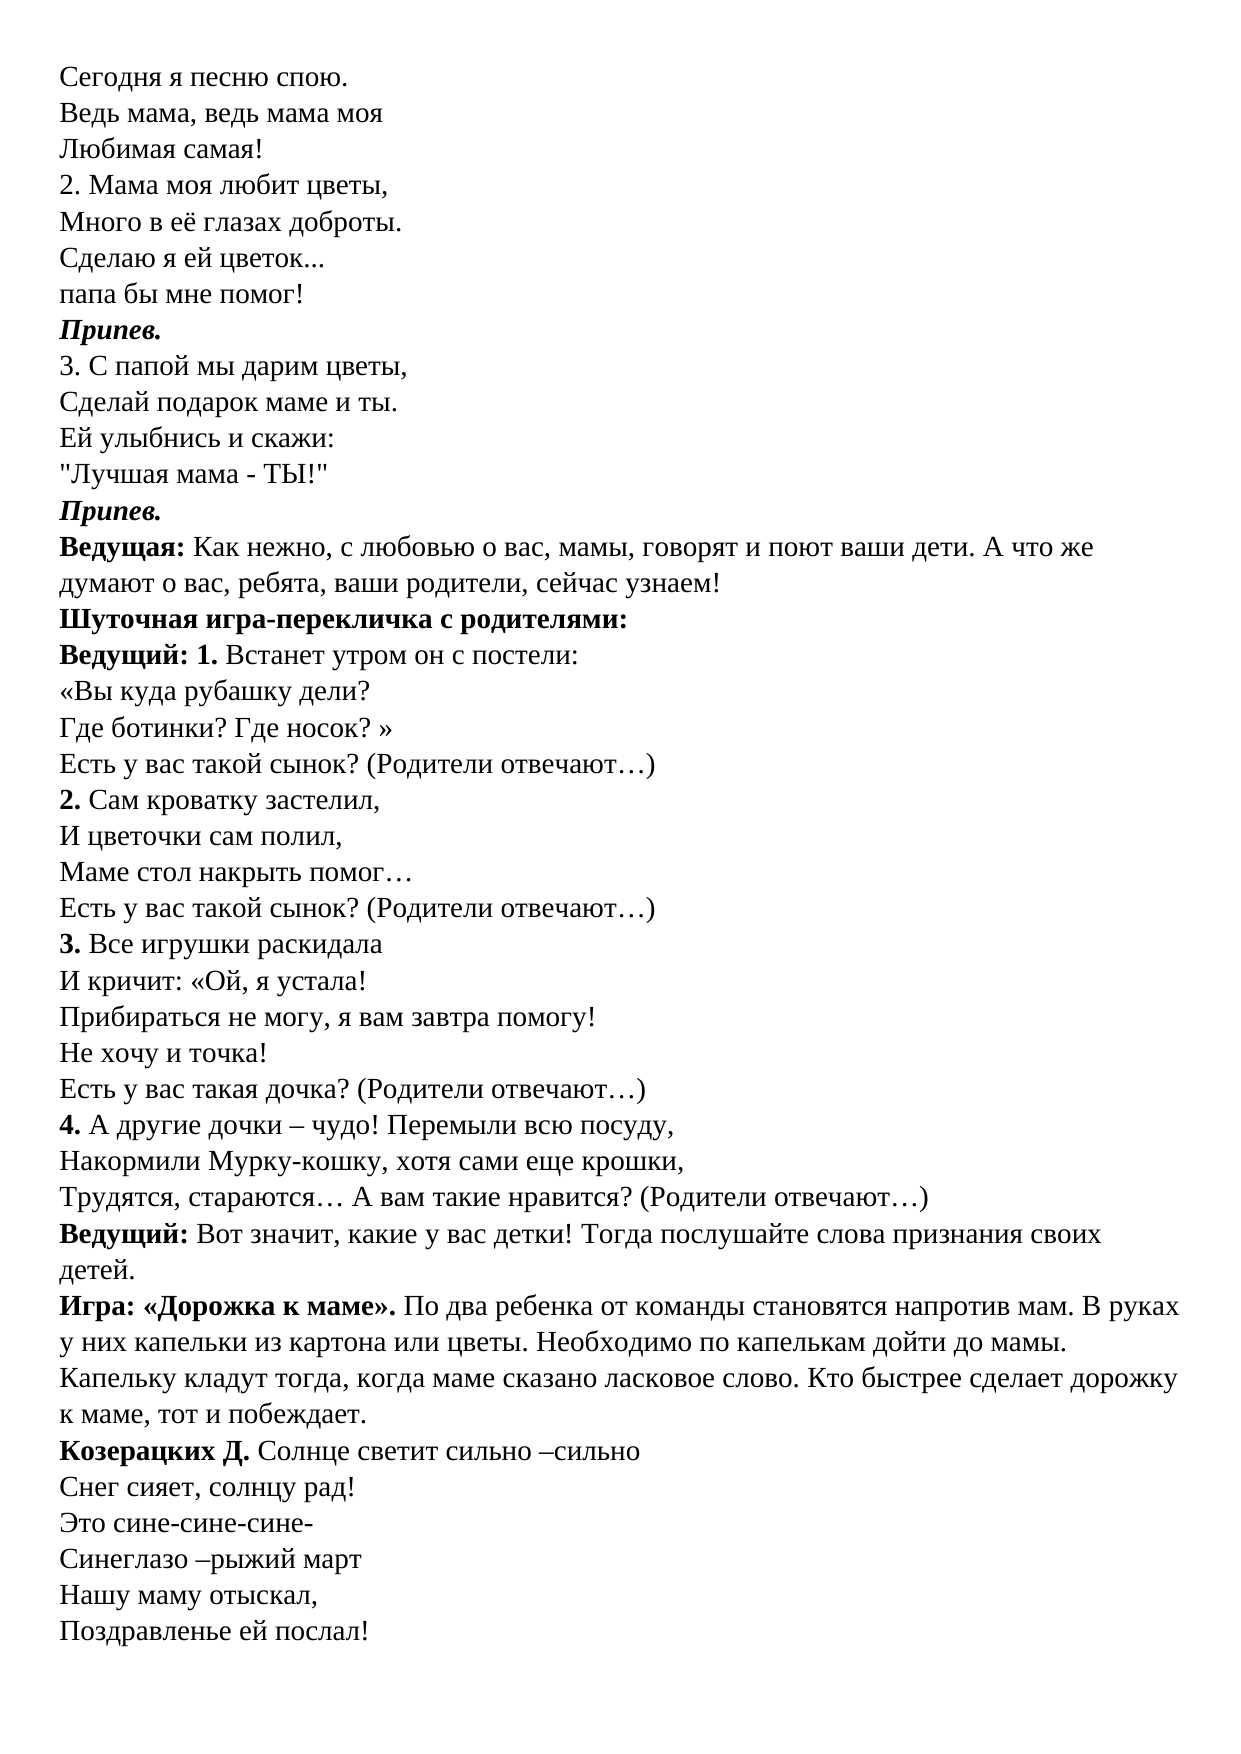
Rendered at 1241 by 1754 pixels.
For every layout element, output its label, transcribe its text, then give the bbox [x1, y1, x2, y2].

text Есть у вас такой сынок? (Родители отвечают…) [59, 890, 1181, 924]
text 2. Сам кроватку застелил, [59, 782, 1181, 816]
text Ведущая: Как нежно, с любовью о вас, мамы, говорят и поют ваши дети. А что же думают о вас, ребята, ваши родители, сейчас узнаем! [59, 529, 1181, 599]
text 3. С папой мы дарим цветы, Сделай подарок маме и ты. Ей улыбнись и скажи: "Лучшая мама - ТЫ!" [59, 348, 1181, 490]
text 2. Мама моя любит цветы, Много в её глазах доброты. Сделаю я ей цветок... папа бы мне помог! [59, 167, 1181, 309]
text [59, 59, 1181, 165]
text Маме стол накрыть помог… [59, 854, 1181, 888]
text И кричит: «Ой, я устала! [59, 963, 1181, 996]
text Нашу маму отыскал, [59, 1577, 1181, 1611]
text Где ботинки? Где носок? » [59, 710, 1181, 743]
text Припев. [59, 493, 1181, 526]
text Козерацких Д. Солнце светит сильно –сильно [59, 1433, 1181, 1466]
text Шуточная игра-перекличка с родителями: [59, 601, 1181, 635]
text 4. А другие дочки – чудо! Перемыли всю посуду, [59, 1107, 1181, 1141]
text Это сине-сине-сине- [59, 1505, 1181, 1538]
text Припев. [59, 312, 1181, 346]
text 3. Все игрушки раскидала [59, 927, 1181, 960]
text И цветочки сам полил, [59, 818, 1181, 852]
text Синеглазо –рыжий март [59, 1541, 1181, 1574]
text Есть у вас такой сынок? (Родители отвечают…) [59, 746, 1181, 779]
text Есть у вас такая дочка? (Родители отвечают…) [59, 1071, 1181, 1105]
text Игра: «Дорожка к маме». По два ребенка от команды становятся напротив мам. В руках у них капельки из картона или цветы. Необходимо по капелькам дойти до мамы. Капельку кладут тогда, когда маме сказано ласковое слово. Кто быстрее сделает дорожку к маме, тот и побеждает. [59, 1288, 1181, 1430]
text Накормили Мурку-кошку, хотя сами еще крошки, [59, 1143, 1181, 1177]
text Снег сияет, солнцу рад! [59, 1469, 1181, 1502]
text Прибираться не могу, я вам завтра помогу! [59, 999, 1181, 1032]
text Трудятся, стараются… А вам такие нравится? (Родители отвечают…) [59, 1179, 1181, 1213]
text Не хочу и точка! [59, 1035, 1181, 1068]
text Поздравленье ей послал! [59, 1613, 1181, 1647]
text Ведущий: Вот значит, какие у вас детки! Тогда послушайте слова признания своих детей. [59, 1216, 1181, 1285]
text Ведущий: 1. Встанет утром он с постели: [59, 637, 1181, 671]
text «Вы куда рубашку дели? [59, 673, 1181, 707]
